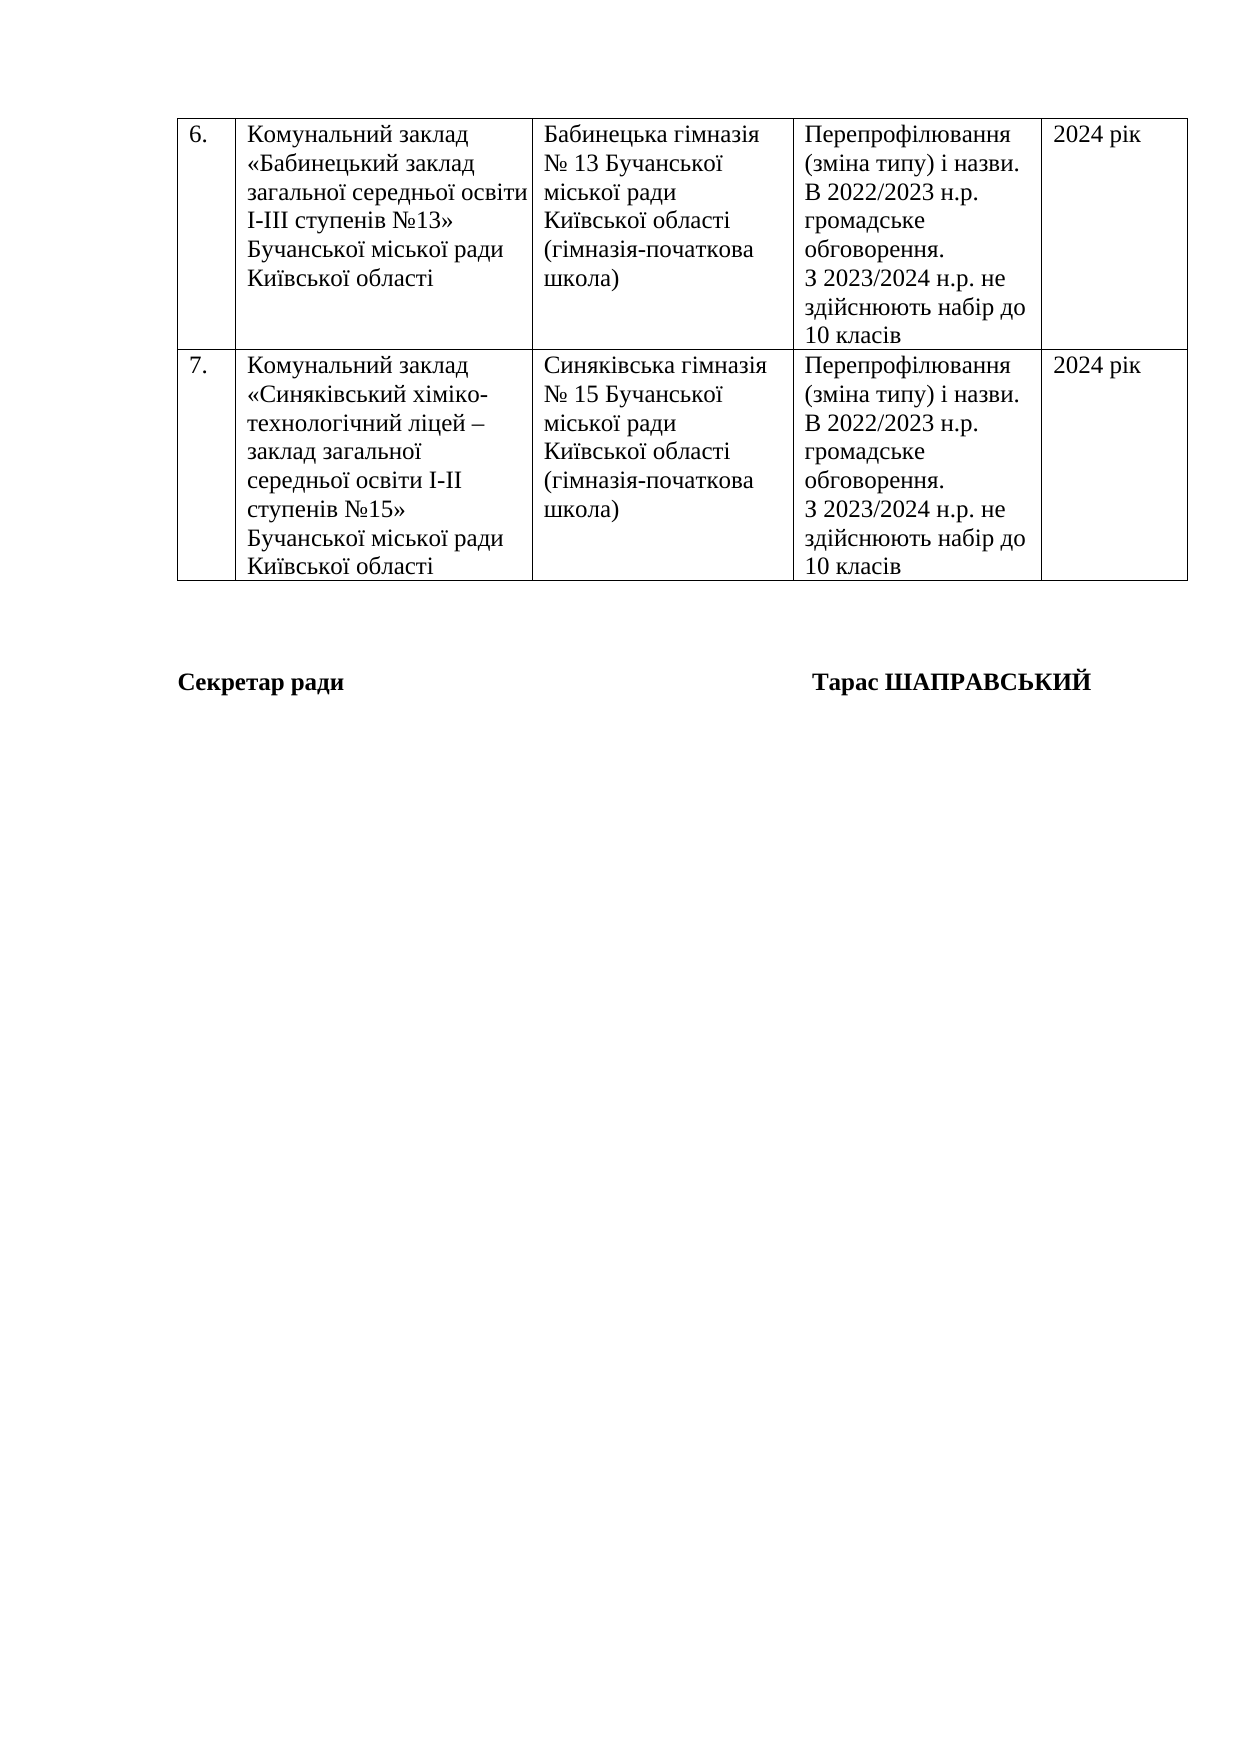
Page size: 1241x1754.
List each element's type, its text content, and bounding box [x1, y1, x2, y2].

table_cell Синяківська гімназія № 15 Бучанської міської ради Київської області (гімназія-початкова школа) [533, 350, 793, 580]
table_cell Перепрофілювання (зміна типу) і назви. В 2022/2023 н.р. громадське обговорення. З 2023/2024 н.р. не здійснюють набір до 10 класів [794, 350, 1041, 580]
table_cell 7. [178, 350, 235, 580]
table_cell 2024 рік [1042, 119, 1187, 349]
table_cell Бабинецька гімназія № 13 Бучанської міської ради Київської області (гімназія-початкова школа) [533, 119, 793, 349]
table_cell Комунальний заклад «Синяківський хіміко-технологічний ліцей – заклад загальної середньої освіти І-ІІ ступенів №15» Бучанської міської ради Київської області [236, 350, 532, 580]
table_cell Комунальний заклад «Бабинецький заклад загальної середньої освіти І-ІІІ ступенів №13» Бучанської міської ради Київської області [236, 119, 532, 349]
table_cell 2024 рік [1042, 350, 1187, 580]
table_cell 6. [178, 119, 235, 349]
text Секретар ради Тарас ШАПРАВСЬКИЙ [177, 667, 1167, 696]
table_cell Перепрофілювання (зміна типу) і назви. В 2022/2023 н.р. громадське обговорення. З 2023/2024 н.р. не здійснюють набір до 10 класів [794, 119, 1041, 349]
